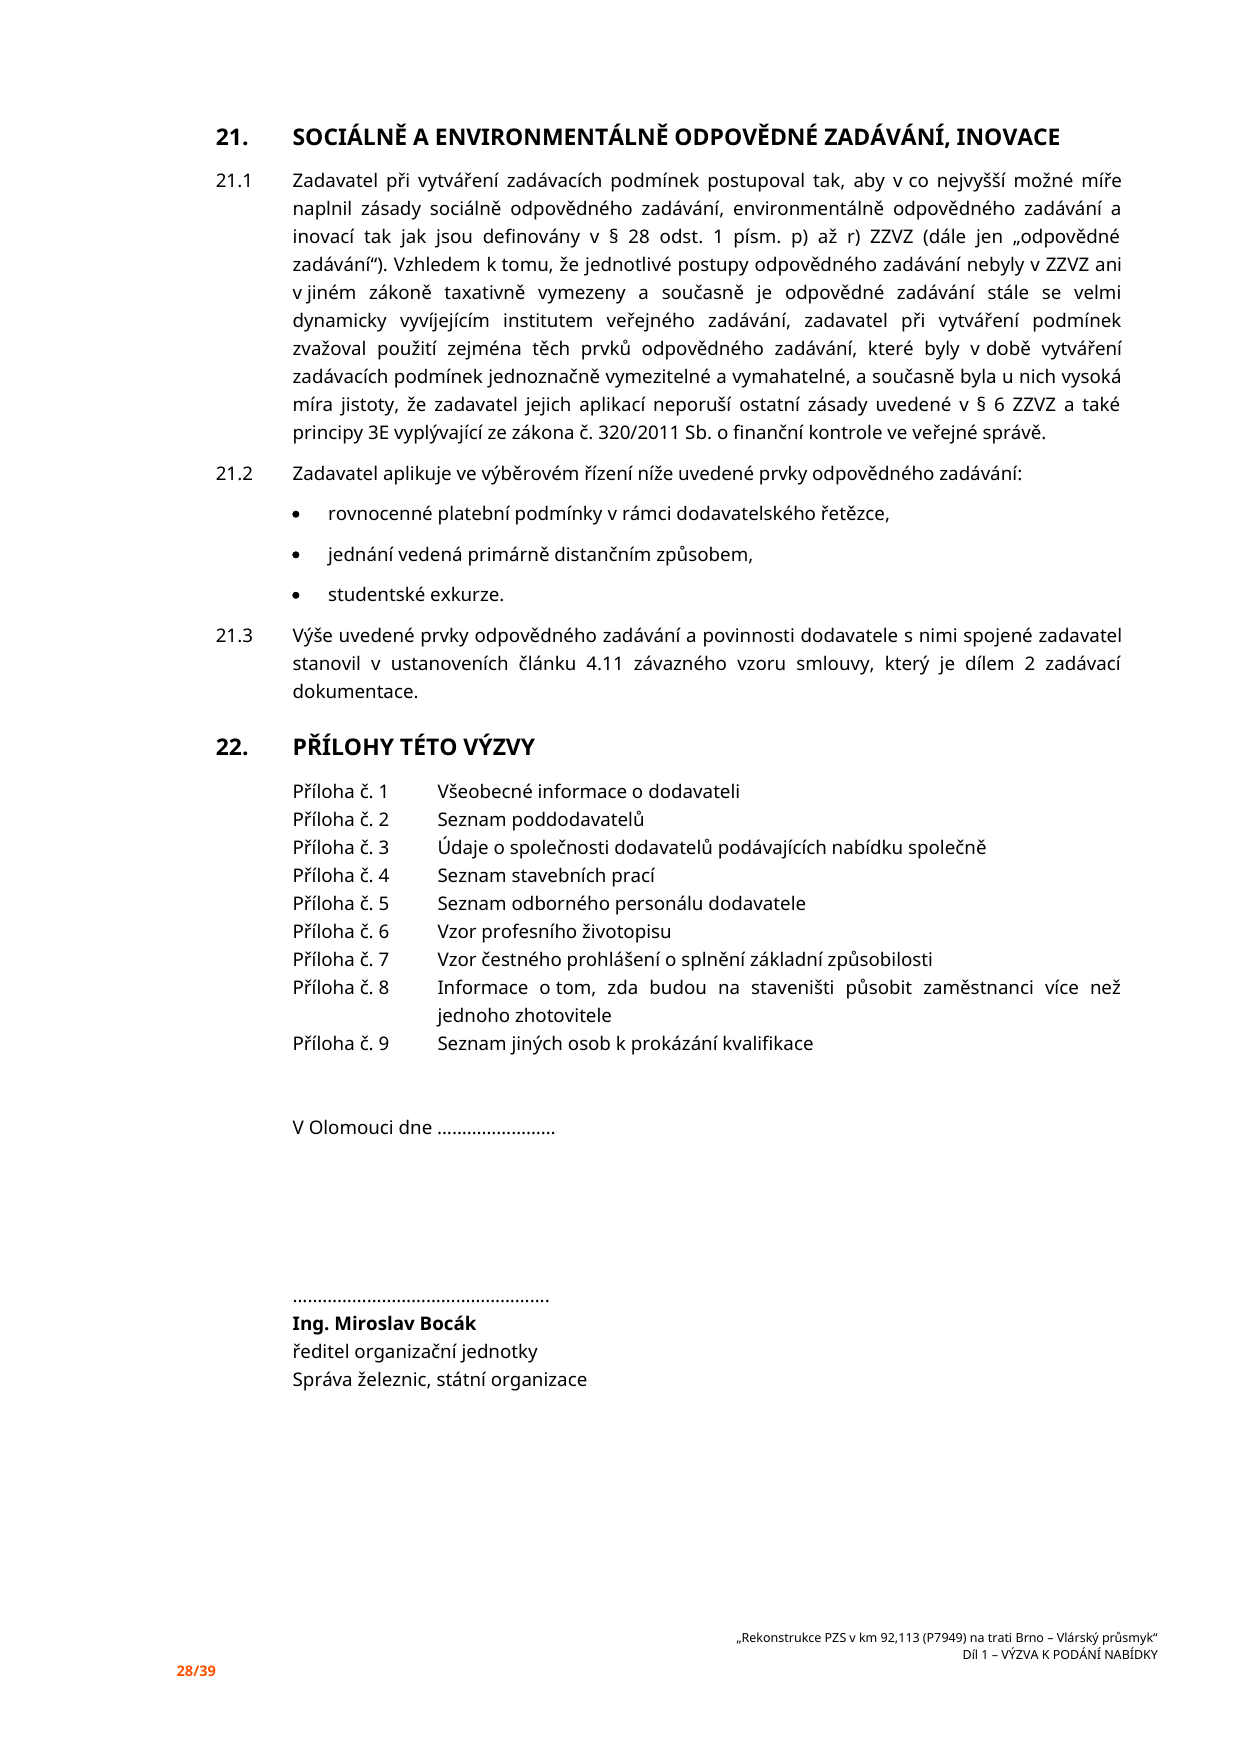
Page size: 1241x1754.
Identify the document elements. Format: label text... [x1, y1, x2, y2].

text Příloha č. 9 Seznam jiných osob k prokázání kvalifikace [292, 1030, 1122, 1056]
text Správa železnic, státní organizace [292, 1367, 1122, 1392]
text Příloha č. 4 Seznam stavebních prací [292, 862, 1122, 888]
text rovnocenné platební podmínky v rámci dodavatelského řetězce, [292, 501, 1122, 526]
text Ing. Miroslav Bocák [292, 1311, 1122, 1336]
text ……………………………………………. [292, 1283, 1122, 1308]
text Zadavatel aplikuje ve výběrovém řízení níže uvedené prvky odpovědného zadávání: [216, 460, 1122, 486]
text jednání vedená primárně distančním způsobem, [292, 541, 1122, 567]
text SOCIÁLNĚ A ENVIRONMENTÁLNĚ ODPOVĚDNÉ ZADÁVÁNÍ, INOVACE [216, 121, 1122, 152]
text Příloha č. 1 Všeobecné informace o dodavateli [292, 778, 1122, 804]
text Příloha č. 5 Seznam odborného personálu dodavatele [292, 890, 1122, 916]
text Příloha č. 3 Údaje o společnosti dodavatelů podávajících nabídku společně [292, 834, 1122, 860]
text studentské exkurze. [292, 582, 1122, 607]
text Výše uvedené prvky odpovědného zadávání a povinnosti dodavatele s nimi spojené zadavatel stanovil v ustanoveních článku 4.11 závazného vzoru smlouvy, který je dílem 2 zadávací dokumentace. [216, 622, 1122, 704]
text Příloha č. 2 Seznam poddodavatelů [292, 806, 1122, 832]
text Příloha č. 8 Informace o tom, zda budou na staveništi působit zaměstnanci více než jednoho zhotovitele [292, 974, 1122, 1028]
text Příloha č. 6 Vzor profesního životopisu [292, 918, 1122, 944]
text ředitel organizační jednotky [292, 1339, 1122, 1364]
text Zadavatel při vytváření zadávacích podmínek postupoval tak, aby v co nejvyšší možné míře naplnil zásady sociálně odpovědného zadávání, environmentálně odpovědného zadávání a inovací tak jak jsou definovány v § 28 odst. 1 písm. p) až r) ZZVZ (dále jen „odpovědné zadávání“). Vzhledem k tomu, že jednotlivé postupy odpovědného zadávání nebyly v ZZVZ ani v jiném zákoně taxativně vymezeny a současně je odpovědné zadávání stále se velmi dynamicky vyvíjejícím institutem veřejného zadávání, zadavatel při vytváření podmínek zvažoval použití zejména těch prvků odpovědného zadávání, které byly v době vytváření zadávacích podmínek jednoznačně vymezitelné a vymahatelné, a současně byla u nich vysoká míra jistoty, že zadavatel jejich aplikací neporuší ostatní zásady uvedené v § 6 ZZVZ a také principy 3E vyplývající ze zákona č. 320/2011 Sb. o finanční kontrole ve veřejné správě. [216, 167, 1122, 445]
text V Olomouci dne …………………… [292, 1114, 1122, 1140]
text Příloha č. 7 Vzor čestného prohlášení o splnění základní způsobilosti [292, 946, 1122, 972]
text PŘÍLOHY TÉTO VÝZVY [216, 731, 1122, 763]
